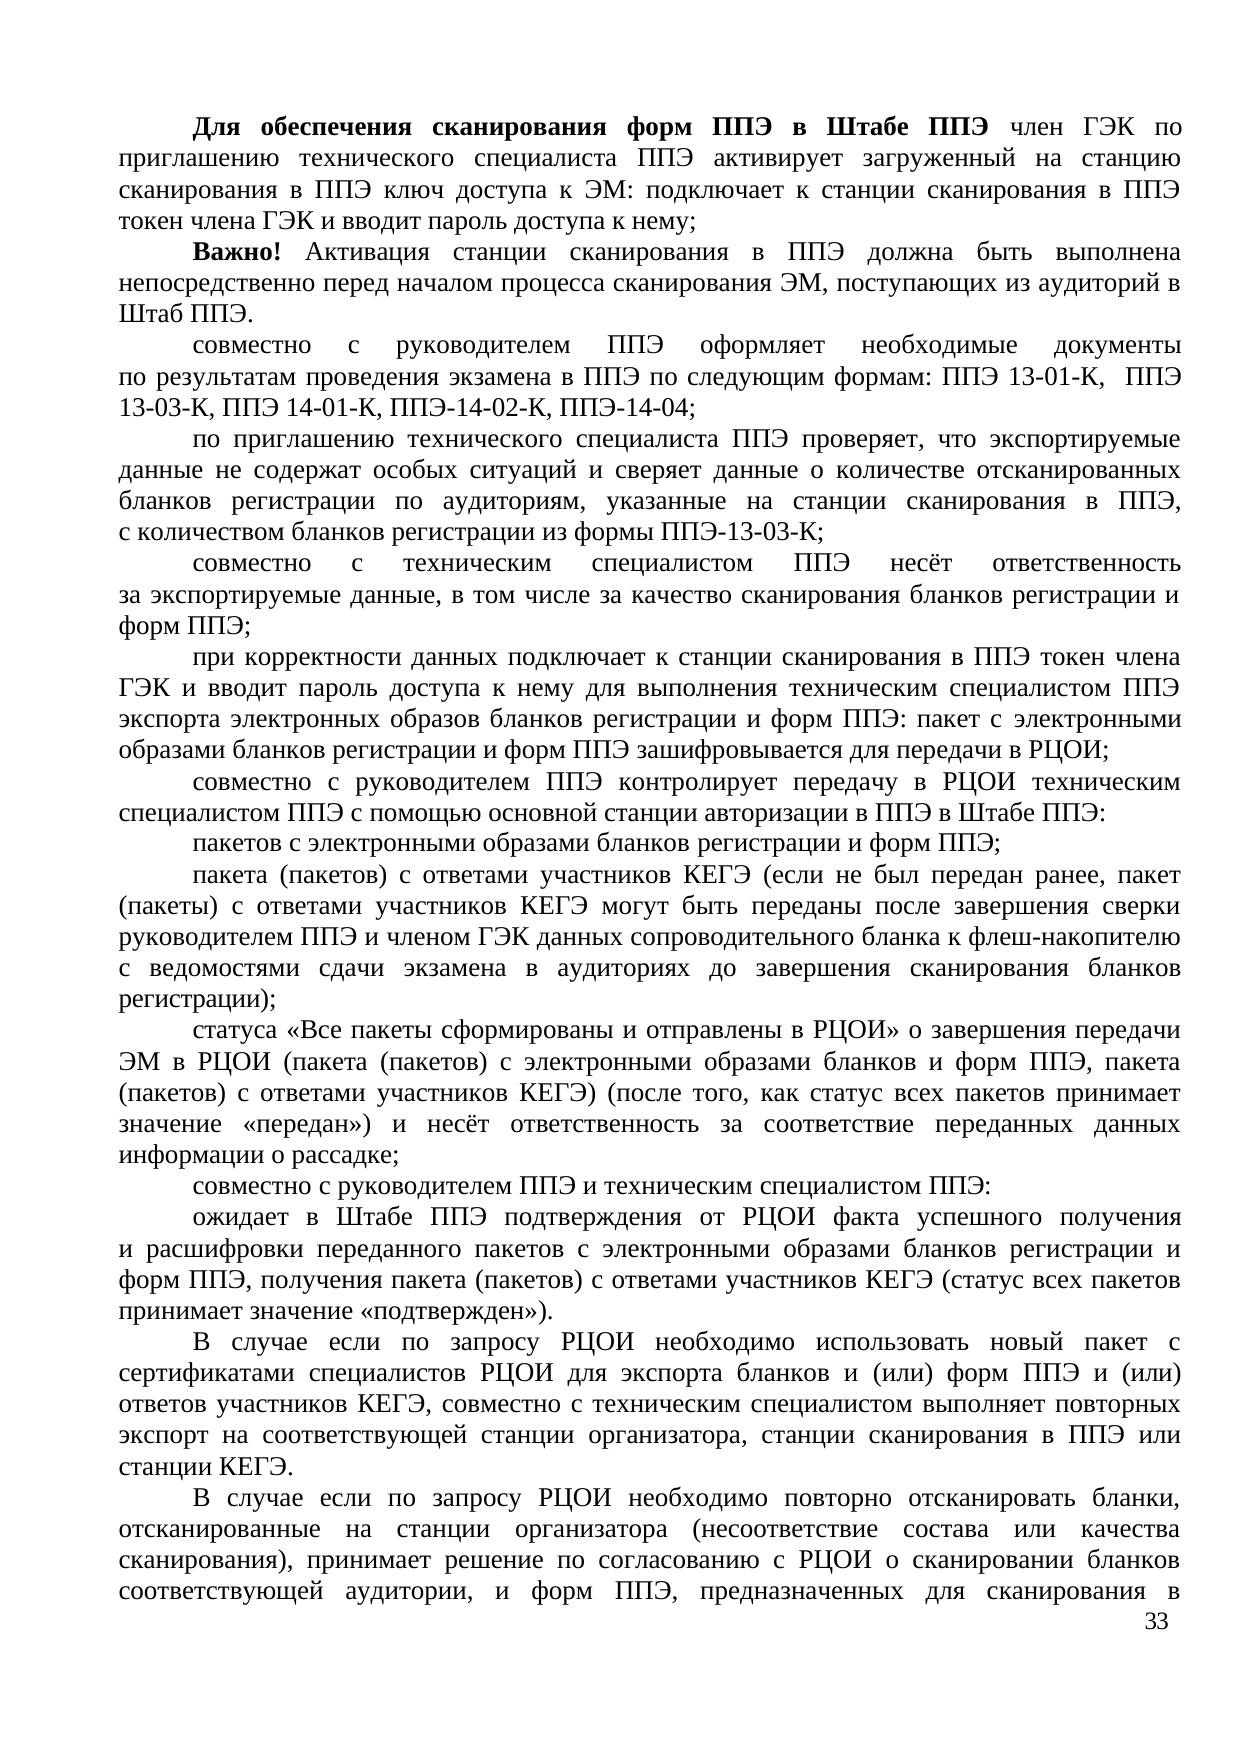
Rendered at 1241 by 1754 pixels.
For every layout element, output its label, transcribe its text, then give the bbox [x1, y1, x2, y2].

text ожидает в Штабе ППЭ подтверждения от РЦОИ факта успешного получения и расшифровки переданного пакетов с электронными образами бланков регистрации и форм ППЭ, получения пакета (пакетов) с ответами участников КЕГЭ (статус всех пакетов принимает значение «подтвержден»). [118, 1201, 1182, 1325]
text совместно с руководителем ППЭ и техническим специалистом ППЭ: [192, 1169, 1217, 1201]
text совместно с руководителем ППЭ контролирует передачу в РЦОИ техническим специалистом ППЭ с помощью основной станции авторизации в ППЭ в Штабе ППЭ: [118, 764, 1182, 827]
text Для обеспечения сканирования форм ППЭ в Штабе ППЭ член ГЭК по приглашению технического специалиста ППЭ активирует загруженный на станцию сканирования в ППЭ ключ доступа к ЭМ: подключает к станции сканирования в ППЭ токен члена ГЭК и вводит пароль доступа к нему; [118, 110, 1183, 235]
text по приглашению технического специалиста ППЭ проверяет, что экспортируемые данные не содержат особых ситуаций и сверяет данные о количестве отсканированных бланков регистрации по аудиториям, указанные на станции сканирования в ППЭ, с количеством бланков регистрации из формы ППЭ-13-03-К; [118, 422, 1182, 547]
text статуса «Все пакеты сформированы и отправлены в РЦОИ» о завершения передачи ЭМ в РЦОИ (пакета (пакетов) с электронными образами бланков и форм ППЭ, пакета (пакетов) с ответами участников КЕГЭ) (после того, как статус всех пакетов принимает значение «передан») и несёт ответственность за соответствие переданных данных информации о рассадке; [118, 1014, 1182, 1169]
text Важно! Активация станции сканирования в ППЭ должна быть выполнена непосредственно перед началом процесса сканирования ЭМ, поступающих из аудиторий в Штаб ППЭ. [118, 235, 1182, 328]
text В случае если по запросу РЦОИ необходимо использовать новый пакет с сертификатами специалистов РЦОИ для экспорта бланков и (или) форм ППЭ и (или) ответов участников КЕГЭ, совместно с техническим специалистом выполняет повторных экспорт на соответствующей станции организатора, станции сканирования в ППЭ или станции КЕГЭ. [118, 1325, 1182, 1481]
text при корректности данных подключает к станции сканирования в ППЭ токен члена ГЭК и вводит пароль доступа к нему для выполнения техническим специалистом ППЭ экспорта электронных образов бланков регистрации и форм ППЭ: пакет с электронными образами бланков регистрации и форм ППЭ зашифровывается для передачи в РЦОИ; [118, 640, 1182, 764]
text совместно с руководителем ППЭ оформляет необходимые документы по результатам проведения экзамена в ППЭ по следующим формам: ППЭ 13-01-К, ППЭ 13-03-К, ППЭ 14-01-К, ППЭ-14-02-К, ППЭ-14-04; [118, 328, 1182, 422]
text совместно с техническим специалистом ППЭ несёт ответственность за экспортируемые данные, в том числе за качество сканирования бланков регистрации и форм ППЭ; [118, 547, 1182, 640]
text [118, 1481, 1182, 1605]
text пакета (пакетов) с ответами участников КЕГЭ (если не был передан ранее, пакет (пакеты) с ответами участников КЕГЭ могут быть переданы после завершения сверки руководителем ППЭ и членом ГЭК данных сопроводительного бланка к флеш-накопителю с ведомостями сдачи экзамена в аудиториях до завершения сканирования бланков регистрации); [118, 858, 1182, 1014]
text пакетов с электронными образами бланков регистрации и форм ППЭ; [192, 827, 1217, 858]
